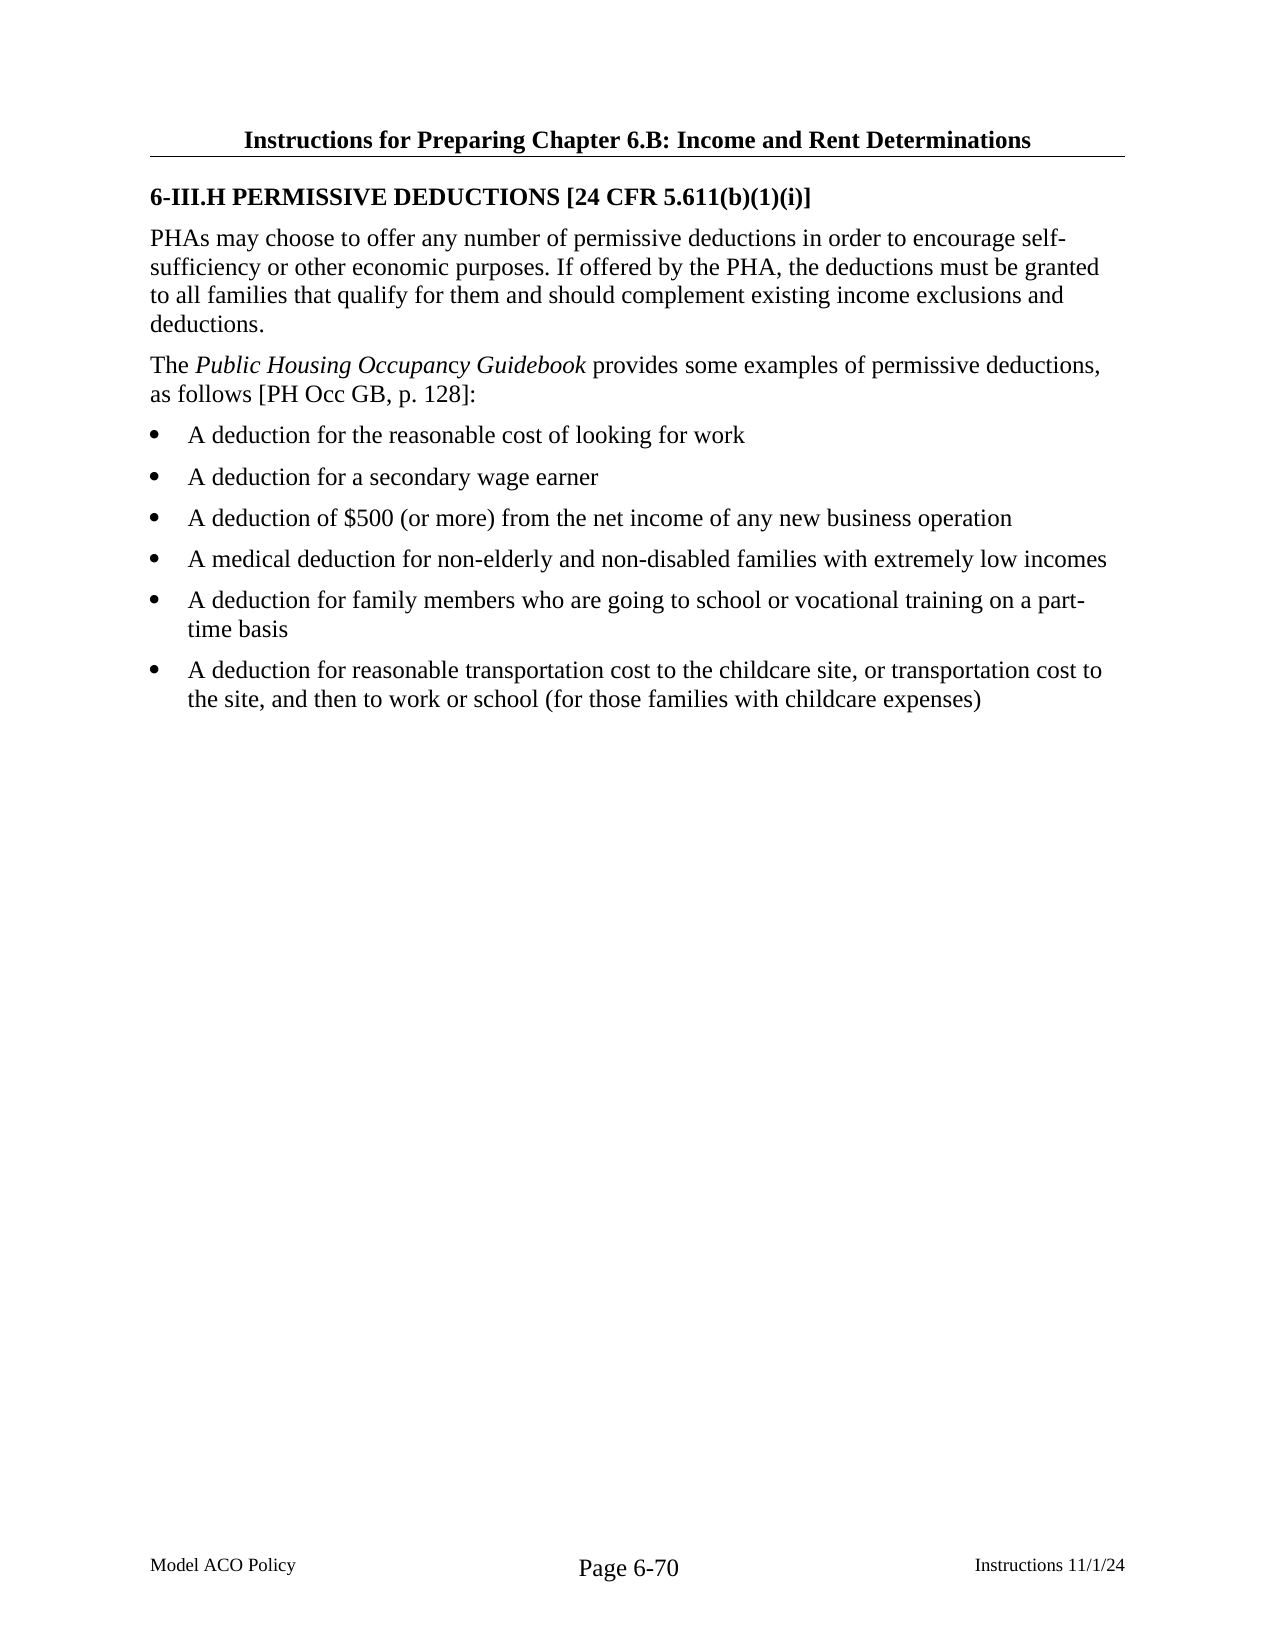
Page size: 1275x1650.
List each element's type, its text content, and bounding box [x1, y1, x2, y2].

list A deduction of $500 (or more) from the net income of any new business operation [150, 503, 1125, 532]
list A deduction for a secondary wage earner [150, 462, 1125, 491]
text 6-III.H PERMISSIVE DEDUCTIONS [24 CFR 5.611(b)(1)(i)] [150, 182, 1125, 211]
text PHAs may choose to offer any number of permissive deductions in order to encourage self-sufficiency or other economic purposes. If offered by the PHA, the deductions must be granted to all families that qualify for them and should complement existing income exclusions and deductions. [150, 223, 1125, 338]
list A deduction for the reasonable cost of looking for work [150, 421, 1125, 449]
list A deduction for family members who are going to school or vocational training on a part-time basis [150, 586, 1125, 643]
text The Public Housing Occupancy Guidebook provides some examples of permissive deductions, as follows [PH Occ GB, p. 128]: [150, 351, 1125, 408]
list A medical deduction for non-elderly and non-disabled families with extremely low incomes [150, 544, 1125, 573]
list A deduction for reasonable transportation cost to the childcare site, or transportation cost to the site, and then to work or school (for those families with childcare expenses) [150, 656, 1125, 713]
